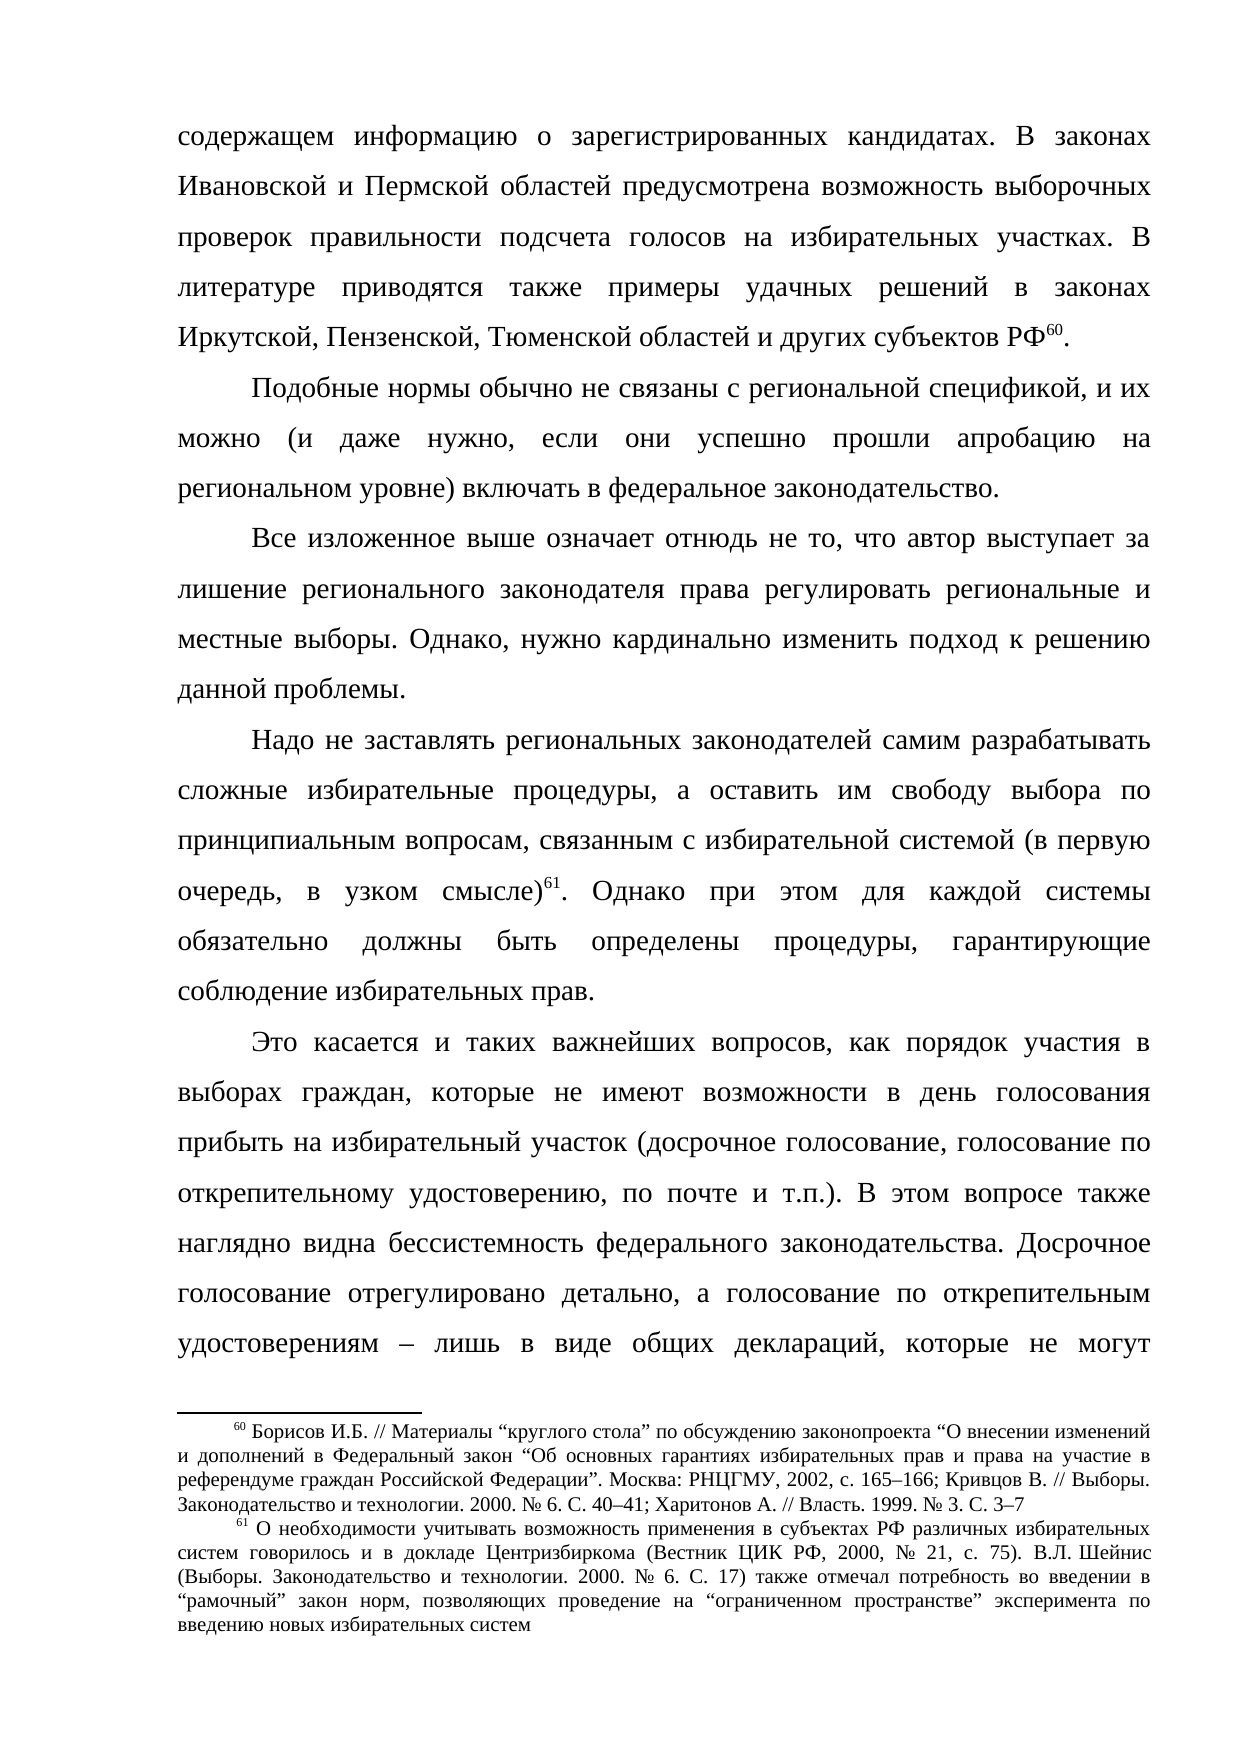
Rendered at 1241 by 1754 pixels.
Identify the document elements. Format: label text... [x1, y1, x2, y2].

text Все изложенное выше означает отнюдь не то, что автор выступает за лишение регионального законодателя права регулировать региональные и местные выборы. Однако, нужно кардинально изменить подход к решению данной проблемы. [177, 521, 1152, 705]
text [177, 1024, 1152, 1359]
text Подобные нормы обычно не связаны с региональной спецификой, и их можно (и даже нужно, если они успешно прошли апробацию на региональном уровне) включать в федеральное законодательство. [177, 370, 1152, 504]
text Надо не заставлять региональных законодателей самим разрабатывать сложные избирательные процедуры, а оставить им свободу выбора по принципиальным вопросам, связанным с избирательной системой (в первую очередь, в узком смысле). Однако при этом для каждой системы обязательно должны быть определены процедуры, гарантирующие соблюдение избирательных прав. [177, 722, 1152, 1007]
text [177, 118, 1152, 353]
